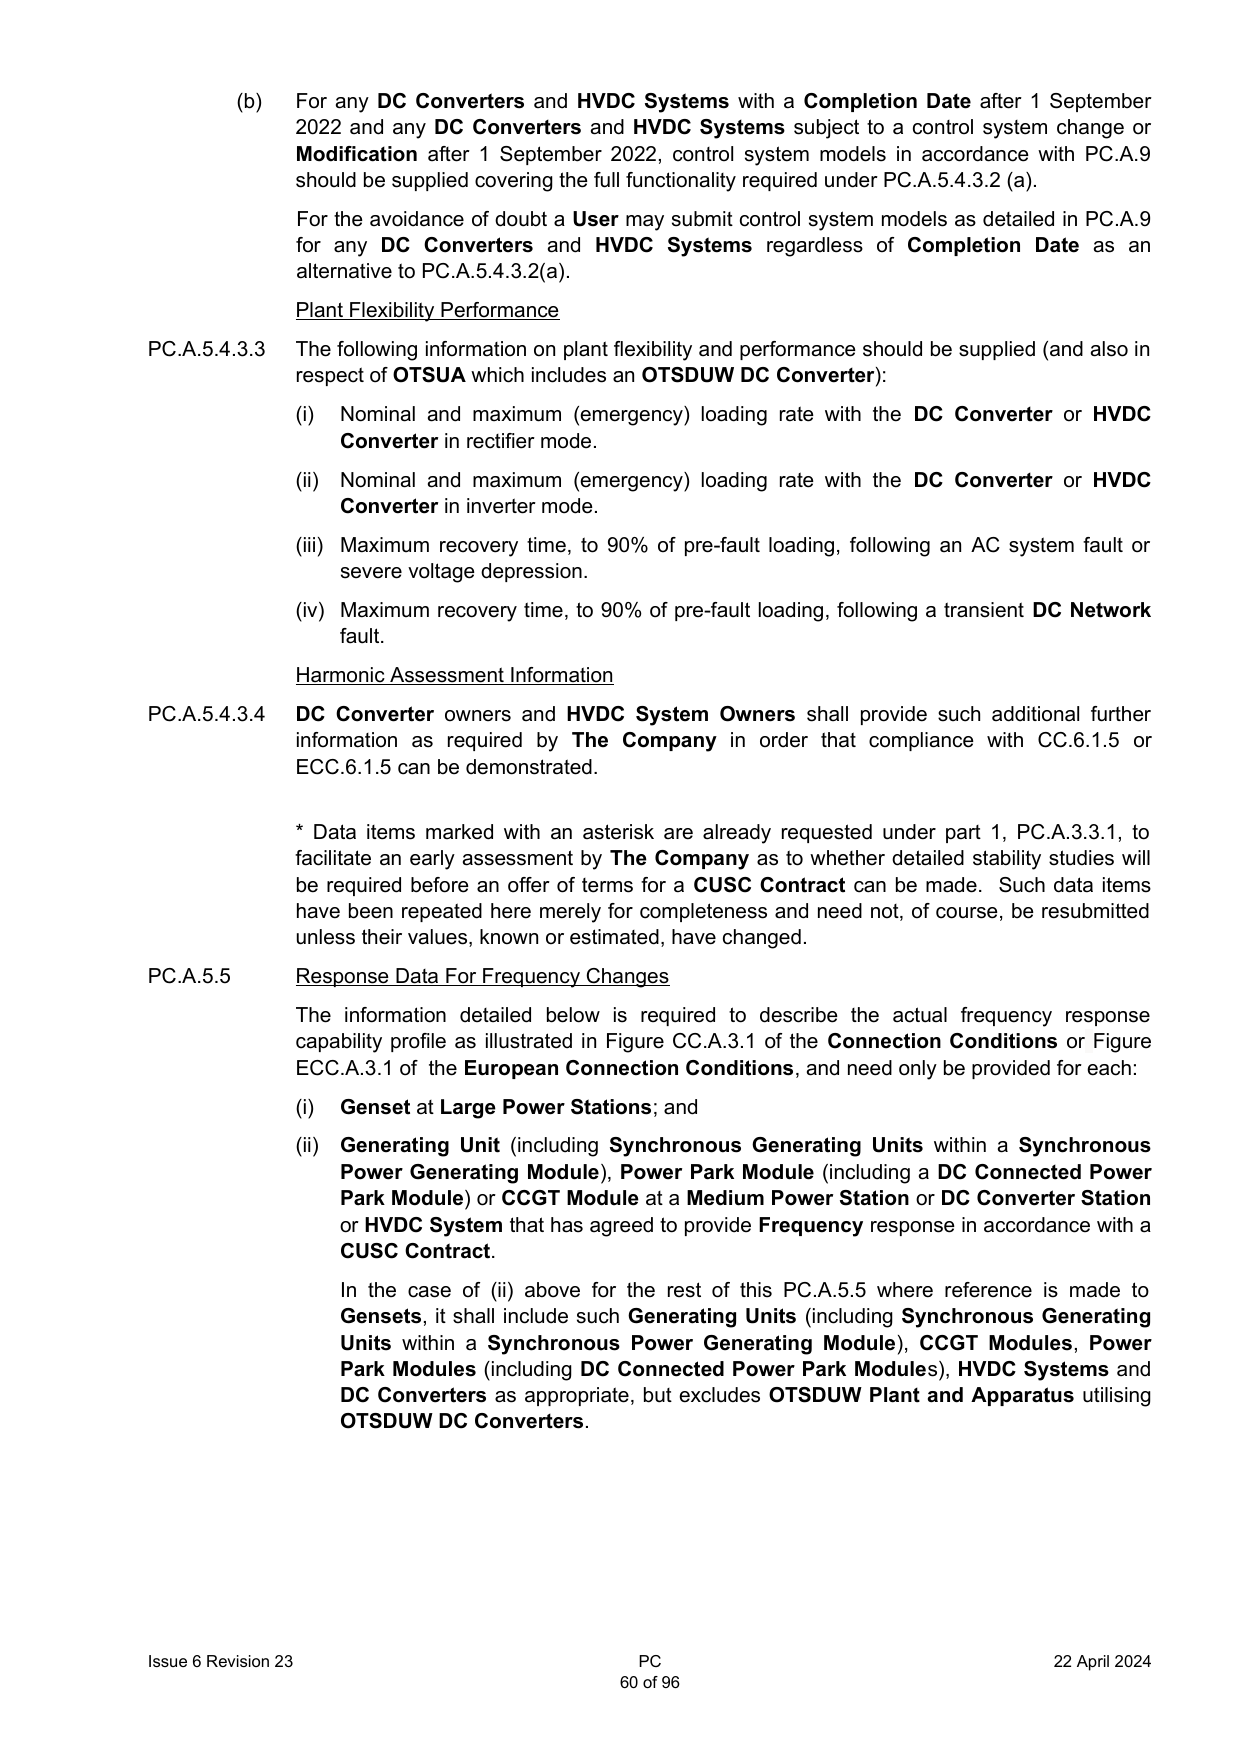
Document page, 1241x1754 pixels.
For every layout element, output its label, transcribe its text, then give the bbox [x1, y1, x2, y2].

text (i) Genset at Large Power Stations; and [295, 1094, 1152, 1118]
text * Data items marked with an asterisk are already requested under part 1, PC.A.3.3.1, to facilitate an early assessment by The Company as to whether detailed stability studies will be required before an offer of terms for a CUSC Contract can be made. Such data items have been repeated here merely for completeness and need not, of course, be resubmitted unless their values, known or estimated, have changed. [148, 820, 1152, 949]
text The information detailed below is required to describe the actual frequency response capability profile as illustrated in Figure CC.A.3.1 of the Connection Conditions or Figure ECC.A.3.1 of the European Connection Conditions, and need only be provided for each: [148, 1003, 1152, 1079]
text PC.A.5.4.3.4 DC Converter owners and HVDC System Owners shall provide such additional further information as required by The Company in order that compliance with CC.6.1.5 or ECC.6.1.5 can be demonstrated. [148, 702, 1152, 778]
text (ii) Generating Unit (including Synchronous Generating Units within a Synchronous Power Generating Module), Power Park Module (including a DC Connected Power Park Module) or CCGT Module at a Medium Power Station or DC Converter Station or HVDC System that has agreed to provide Frequency response in accordance with a CUSC Contract. [295, 1133, 1152, 1263]
text (b) For any DC Converters and HVDC Systems with a Completion Date after 1 September 2022 and any DC Converters and HVDC Systems subject to a control system change or Modification after 1 September 2022, control system models in accordance with PC.A.9 should be supplied covering the full functionality required under PC.A.5.4.3.2 (a). [236, 89, 1152, 192]
text In the case of (ii) above for the rest of this PC.A.5.5 where reference is made to Gensets, it shall include such Generating Units (including Synchronous Generating Units within a Synchronous Power Generating Module), CCGT Modules, Power Park Modules (including DC Connected Power Park Modules), HVDC Systems and DC Converters as appropriate, but excludes OTSDUW Plant and Apparatus utilising OTSDUW DC Converters. [295, 1278, 1152, 1433]
text For the avoidance of doubt a User may submit control system models as detailed in PC.A.9 for any DC Converters and HVDC Systems regardless of Completion Date as an alternative to PC.A.5.4.3.2(a). [296, 207, 1152, 283]
text Harmonic Assessment Information [148, 663, 1152, 687]
text (ii) Nominal and maximum (emergency) loading rate with the DC Converter or HVDC Converter in inverter mode. [295, 467, 1152, 518]
text (iii) Maximum recovery time, to 90% of pre-fault loading, following an AC system fault or severe voltage depression. [295, 533, 1152, 583]
text PC.A.5.4.3.3 The following information on plant flexibility and performance should be supplied (and also in respect of OTSUA which includes an OTSDUW DC Converter): [148, 337, 1152, 387]
text (iv) Maximum recovery time, to 90% of pre-fault loading, following a transient DC Network fault. [295, 598, 1152, 648]
text (i) Nominal and maximum (emergency) loading rate with the DC Converter or HVDC Converter in rectifier mode. [295, 402, 1152, 452]
text PC.A.5.5 Response Data For Frequency Changes [148, 964, 1152, 988]
text Plant Flexibility Performance [295, 298, 1152, 322]
